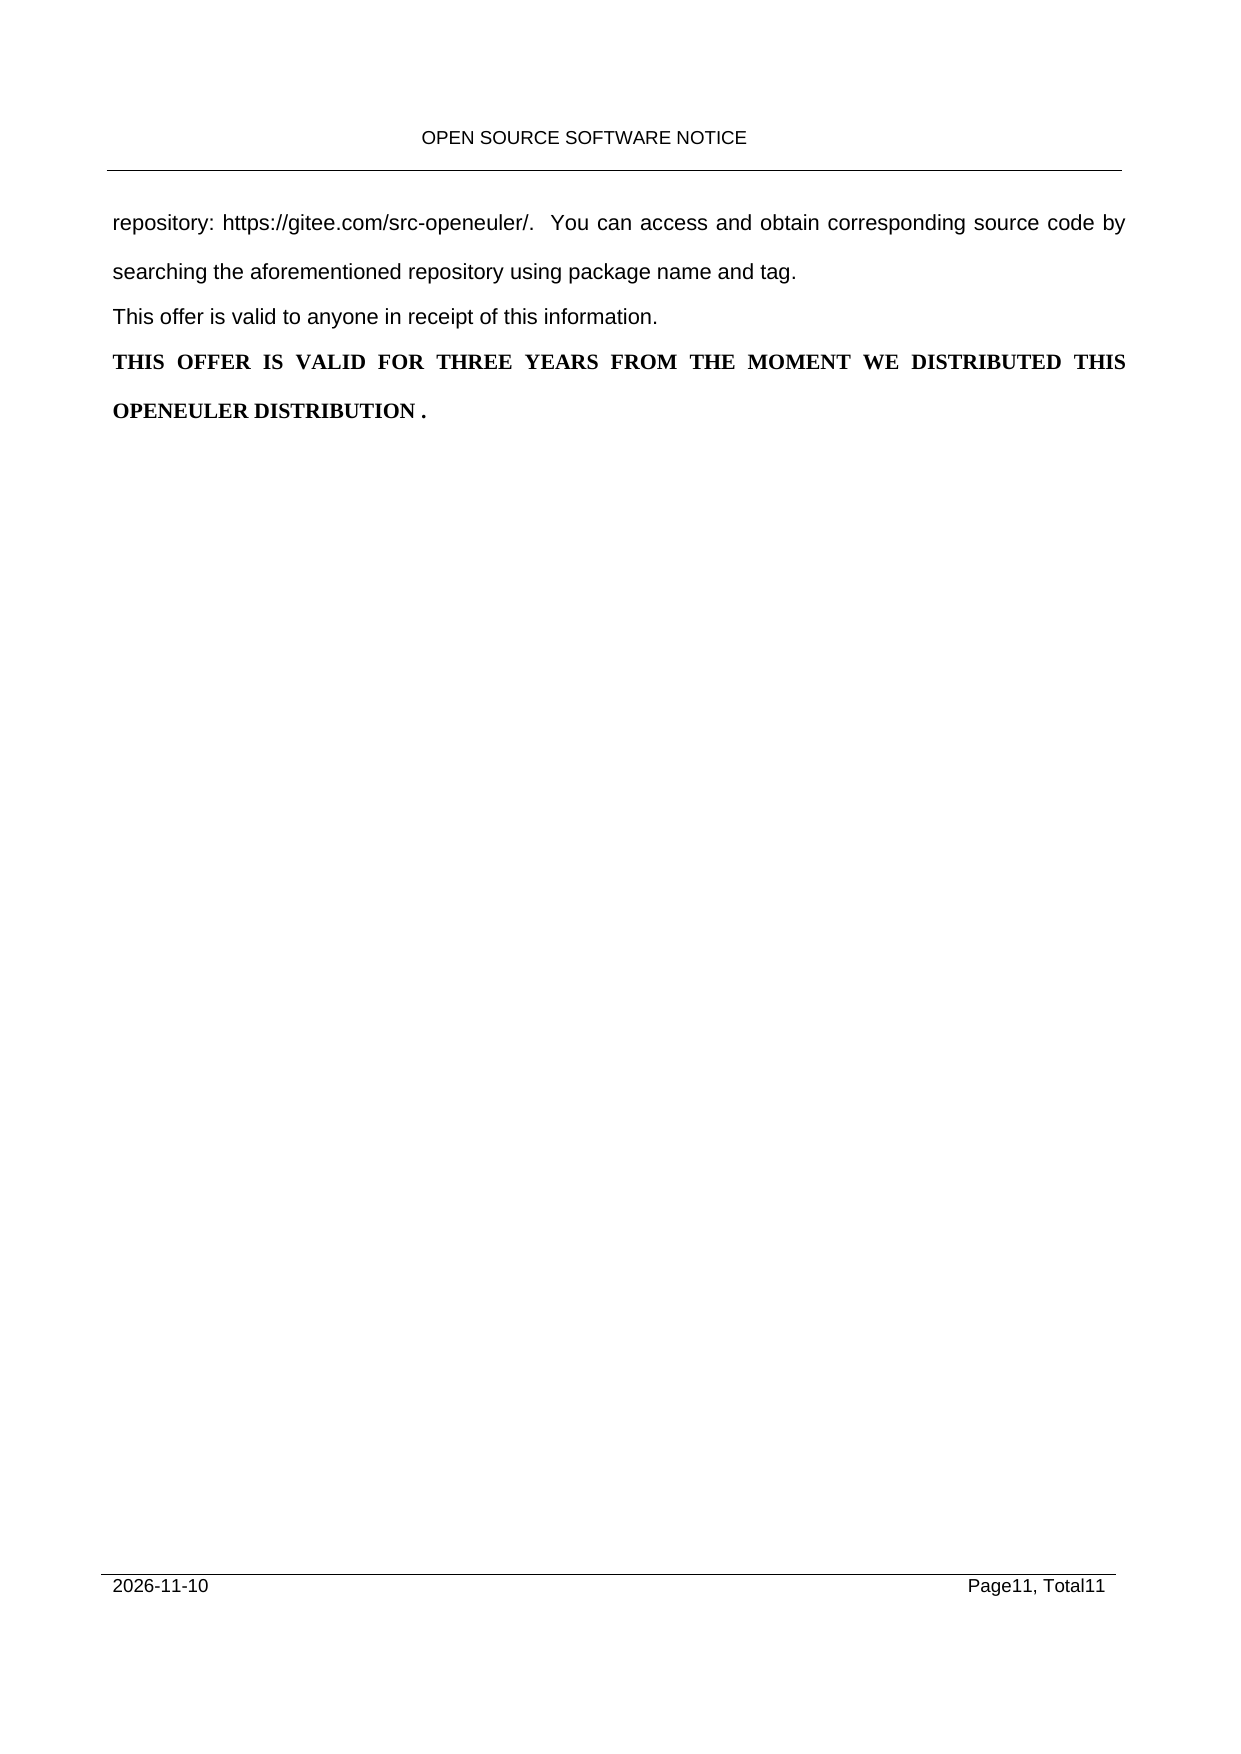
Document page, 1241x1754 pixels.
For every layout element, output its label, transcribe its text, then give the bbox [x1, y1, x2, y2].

text THIS OFFER IS VALID FOR THREE YEARS FROM THE MOMENT WE DISTRIBUTED THIS OPENEULER DISTRIBUTION . [112, 345, 1128, 427]
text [112, 206, 1128, 288]
text This offer is valid to anyone in receipt of this information. [112, 300, 1128, 333]
